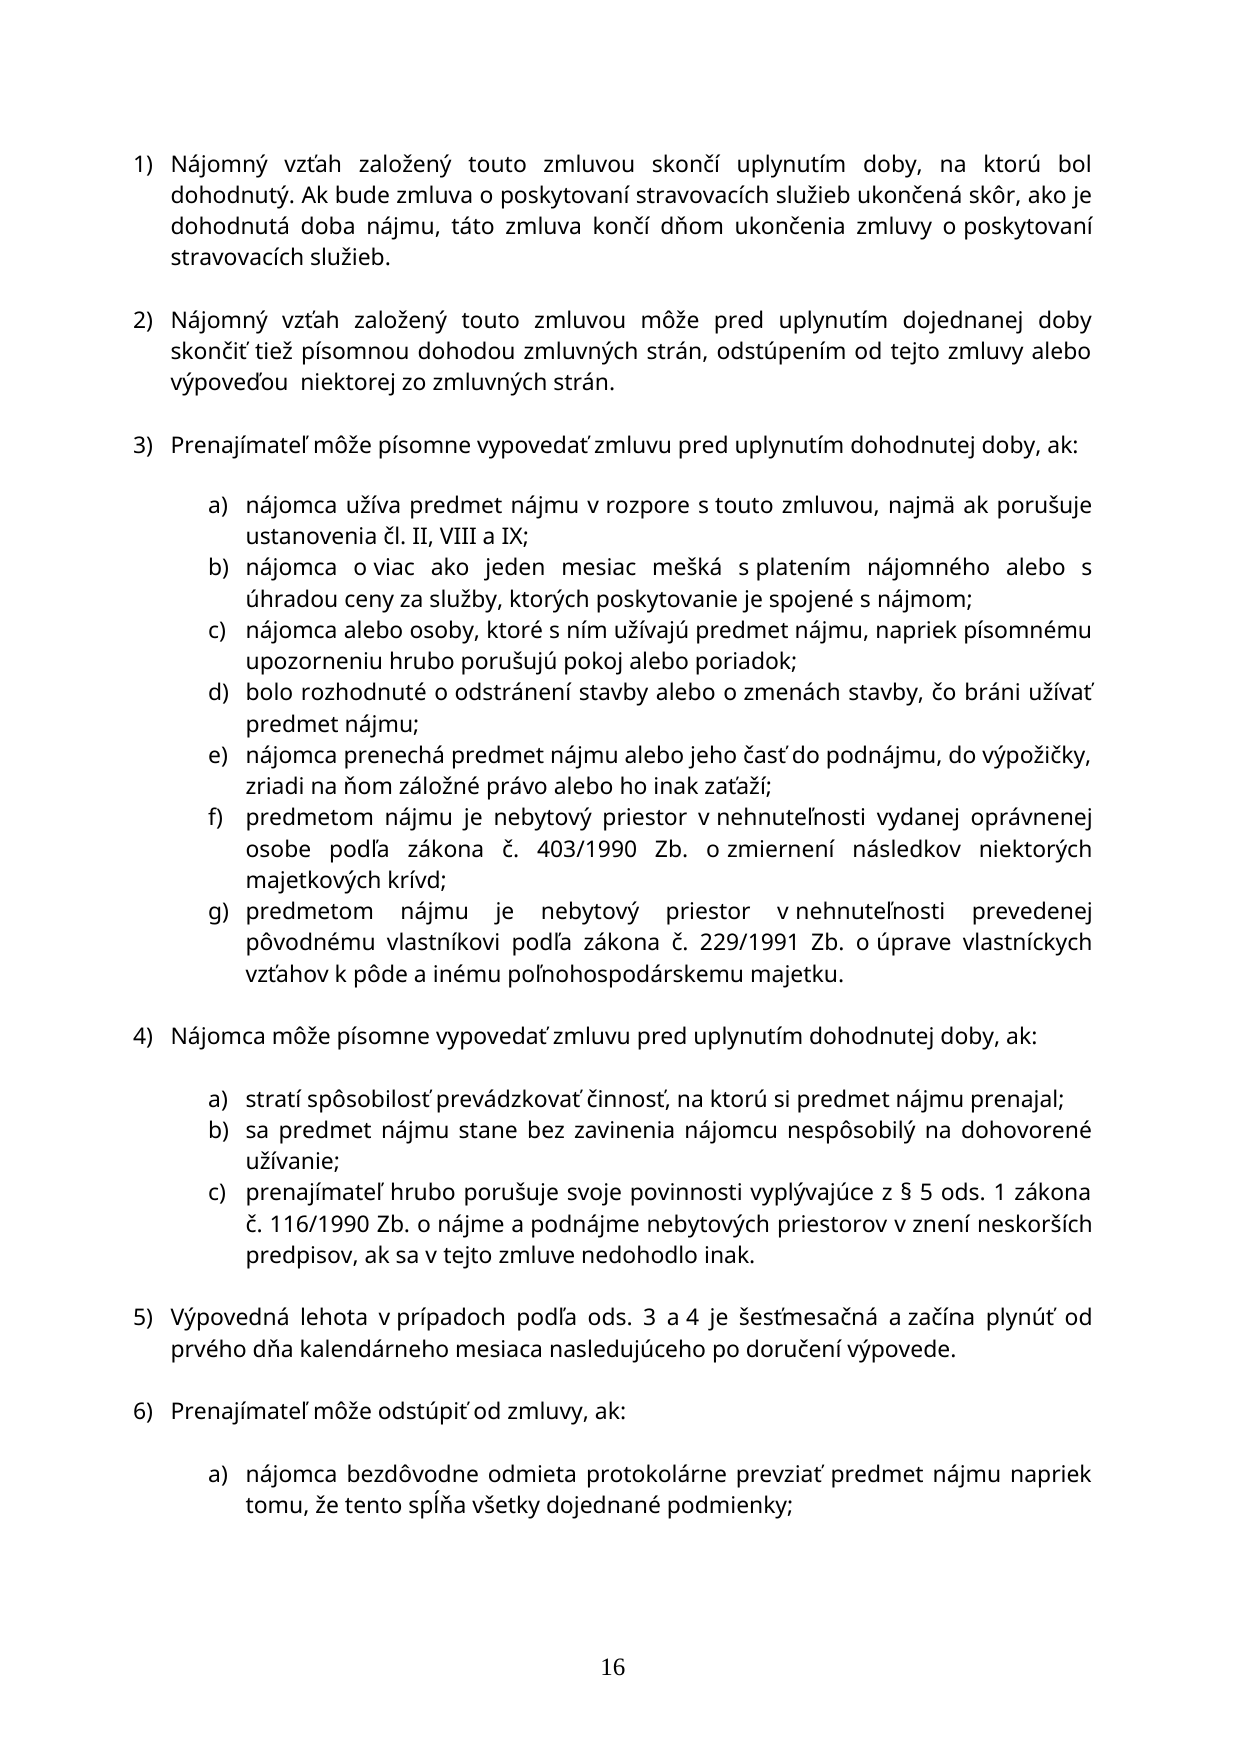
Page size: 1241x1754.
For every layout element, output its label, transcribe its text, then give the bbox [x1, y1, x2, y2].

list nájomca užíva predmet nájmu v rozpore s touto zmluvou, najmä ak porušuje ustanovenia čl. II, VIII a IX; [208, 489, 1093, 551]
list sa predmet nájmu stane bez zavinenia nájomcu nespôsobilý na dohovorené užívanie; [208, 1114, 1093, 1176]
list nájomca o viac ako jeden mesiac mešká s platením nájomného alebo s úhradou ceny za služby, ktorých poskytovanie je spojené s nájmom; [208, 551, 1093, 614]
list Prenajímateľ môže odstúpiť od zmluvy, ak: [133, 1395, 1093, 1426]
list predmetom nájmu je nebytový priestor v nehnuteľnosti vydanej oprávnenej osobe podľa zákona č. 403/1990 Zb. o zmiernení následkov niektorých majetkových krívd; [208, 801, 1093, 895]
list Nájomný vzťah založený touto zmluvou môže pred uplynutím dojednanej doby skončiť tiež písomnou dohodou zmluvných strán, odstúpením od tejto zmluvy alebo výpoveďou niektorej zo zmluvných strán. [133, 304, 1093, 398]
list Nájomca môže písomne vypovedať zmluvu pred uplynutím dohodnutej doby, ak: [133, 1020, 1093, 1051]
list prenajímateľ hrubo porušuje svoje povinnosti vyplývajúce z § 5 ods. 1 zákona č. 116/1990 Zb. o nájme a podnájme nebytových priestorov v znení neskorších predpisov, ak sa v tejto zmluve nedohodlo inak. [208, 1176, 1093, 1270]
list nájomca bezdôvodne odmieta protokolárne prevziať predmet nájmu napriek tomu, že tento spĺňa všetky dojednané podmienky; [208, 1458, 1093, 1520]
list nájomca alebo osoby, ktoré s ním užívajú predmet nájmu, napriek písomnému upozorneniu hrubo porušujú pokoj alebo poriadok; [208, 614, 1093, 676]
list Prenajímateľ môže písomne vypovedať zmluvu pred uplynutím dohodnutej doby, ak: [133, 429, 1093, 460]
list nájomca prenechá predmet nájmu alebo jeho časť do podnájmu, do výpožičky, zriadi na ňom záložné právo alebo ho inak zaťaží; [208, 739, 1093, 801]
list stratí spôsobilosť prevádzkovať činnosť, na ktorú si predmet nájmu prenajal; [208, 1083, 1093, 1114]
list Výpovedná lehota v prípadoch podľa ods. 3 a 4 je šesťmesačná a začína plynúť od prvého dňa kalendárneho mesiaca nasledujúceho po doručení výpovede. [133, 1301, 1093, 1364]
list Nájomný vzťah založený touto zmluvou skončí uplynutím doby, na ktorú bol dohodnutý. Ak bude zmluva o poskytovaní stravovacích služieb ukončená skôr, ako je dohodnutá doba nájmu, táto zmluva končí dňom ukončenia zmluvy o poskytovaní stravovacích služieb. [133, 148, 1093, 273]
list bolo rozhodnuté o odstránení stavby alebo o zmenách stavby, čo bráni užívať predmet nájmu; [208, 676, 1093, 739]
list predmetom nájmu je nebytový priestor v nehnuteľnosti prevedenej pôvodnému vlastníkovi podľa zákona č. 229/1991 Zb. o úprave vlastníckych vzťahov k pôde a inému poľnohospodárskemu majetku. [208, 895, 1093, 989]
